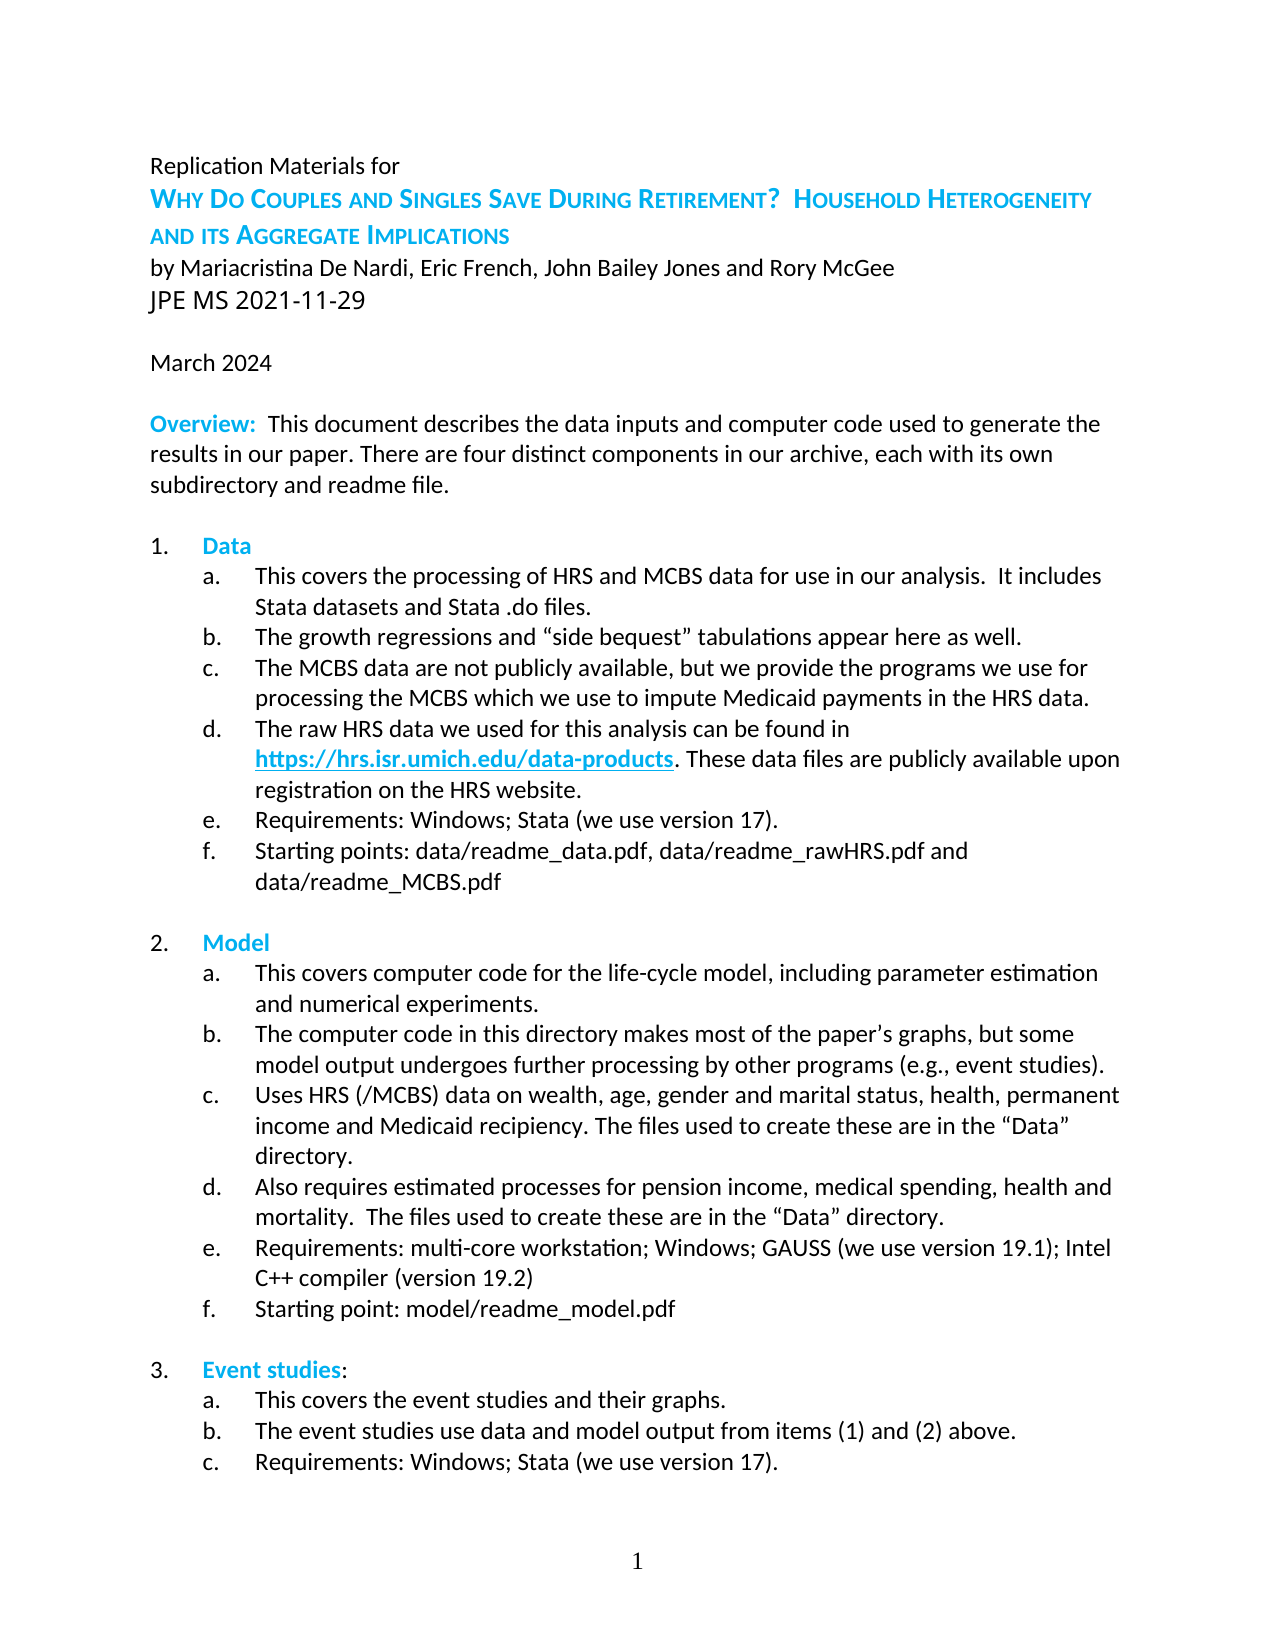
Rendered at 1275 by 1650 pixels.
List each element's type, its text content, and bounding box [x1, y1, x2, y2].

list Event studies: [150, 1354, 1125, 1384]
text Overview: This document describes the data inputs and computer code used to generate the results in our paper. There are four distinct components in our archive, each with its own subdirectory and readme file. [150, 408, 1125, 499]
list Starting points: data/readme_data.pdf, data/readme_rawHRS.pdf and data/readme_MCBS.pdf [202, 835, 1125, 896]
list Requirements: multi-core workstation; Windows; GAUSS (we use version 19.1); Intel C++ compiler (version 19.2) [202, 1232, 1125, 1293]
text JPE MS 2021-11-29 [150, 282, 1125, 316]
list The computer code in this directory makes most of the paper’s graphs, but some model output undergoes further processing by other programs (e.g., event studies). [202, 1018, 1125, 1079]
list The growth regressions and “side bequest” tabulations appear here as well. [202, 622, 1125, 652]
list Data [150, 530, 1125, 561]
list Requirements: Windows; Stata (we use version 17). [202, 1446, 1125, 1476]
text March 2024 [150, 347, 1125, 377]
list Model [150, 927, 1125, 957]
list The MCBS data are not publicly available, but we provide the programs we use for processing the MCBS which we use to impute Medicaid payments in the HRS data. [202, 652, 1125, 713]
text by Mariacristina De Nardi, Eric French, John Bailey Jones and Rory McGee [150, 252, 1125, 282]
list The raw HRS data we used for this analysis can be found in https://hrs.isr.umich.edu/data-products. These data files are publicly available upon registration on the HRS website. [202, 713, 1125, 805]
list Uses HRS (/MCBS) data on wealth, age, gender and marital status, health, permanent income and Medicaid recipiency. The files used to create these are in the “Data” directory. [202, 1079, 1125, 1171]
list This covers the event studies and their graphs. [202, 1384, 1125, 1415]
text Replication Materials for [150, 150, 1125, 181]
list Starting point: model/readme_model.pdf [202, 1293, 1125, 1323]
list This covers computer code for the life-cycle model, including parameter estimation and numerical experiments. [202, 957, 1125, 1018]
text Why Do Couples and Singles Save During Retirement? Household Heterogeneity and its Aggregate Implications [150, 181, 1125, 252]
list This covers the processing of HRS and MCBS data for use in our analysis. It includes Stata datasets and Stata .do files. [202, 561, 1125, 622]
list Requirements: Windows; Stata (we use version 17). [202, 805, 1125, 835]
list The event studies use data and model output from items (1) and (2) above. [202, 1415, 1125, 1446]
list Also requires estimated processes for pension income, medical spending, health and mortality. The files used to create these are in the “Data” directory. [202, 1171, 1125, 1232]
